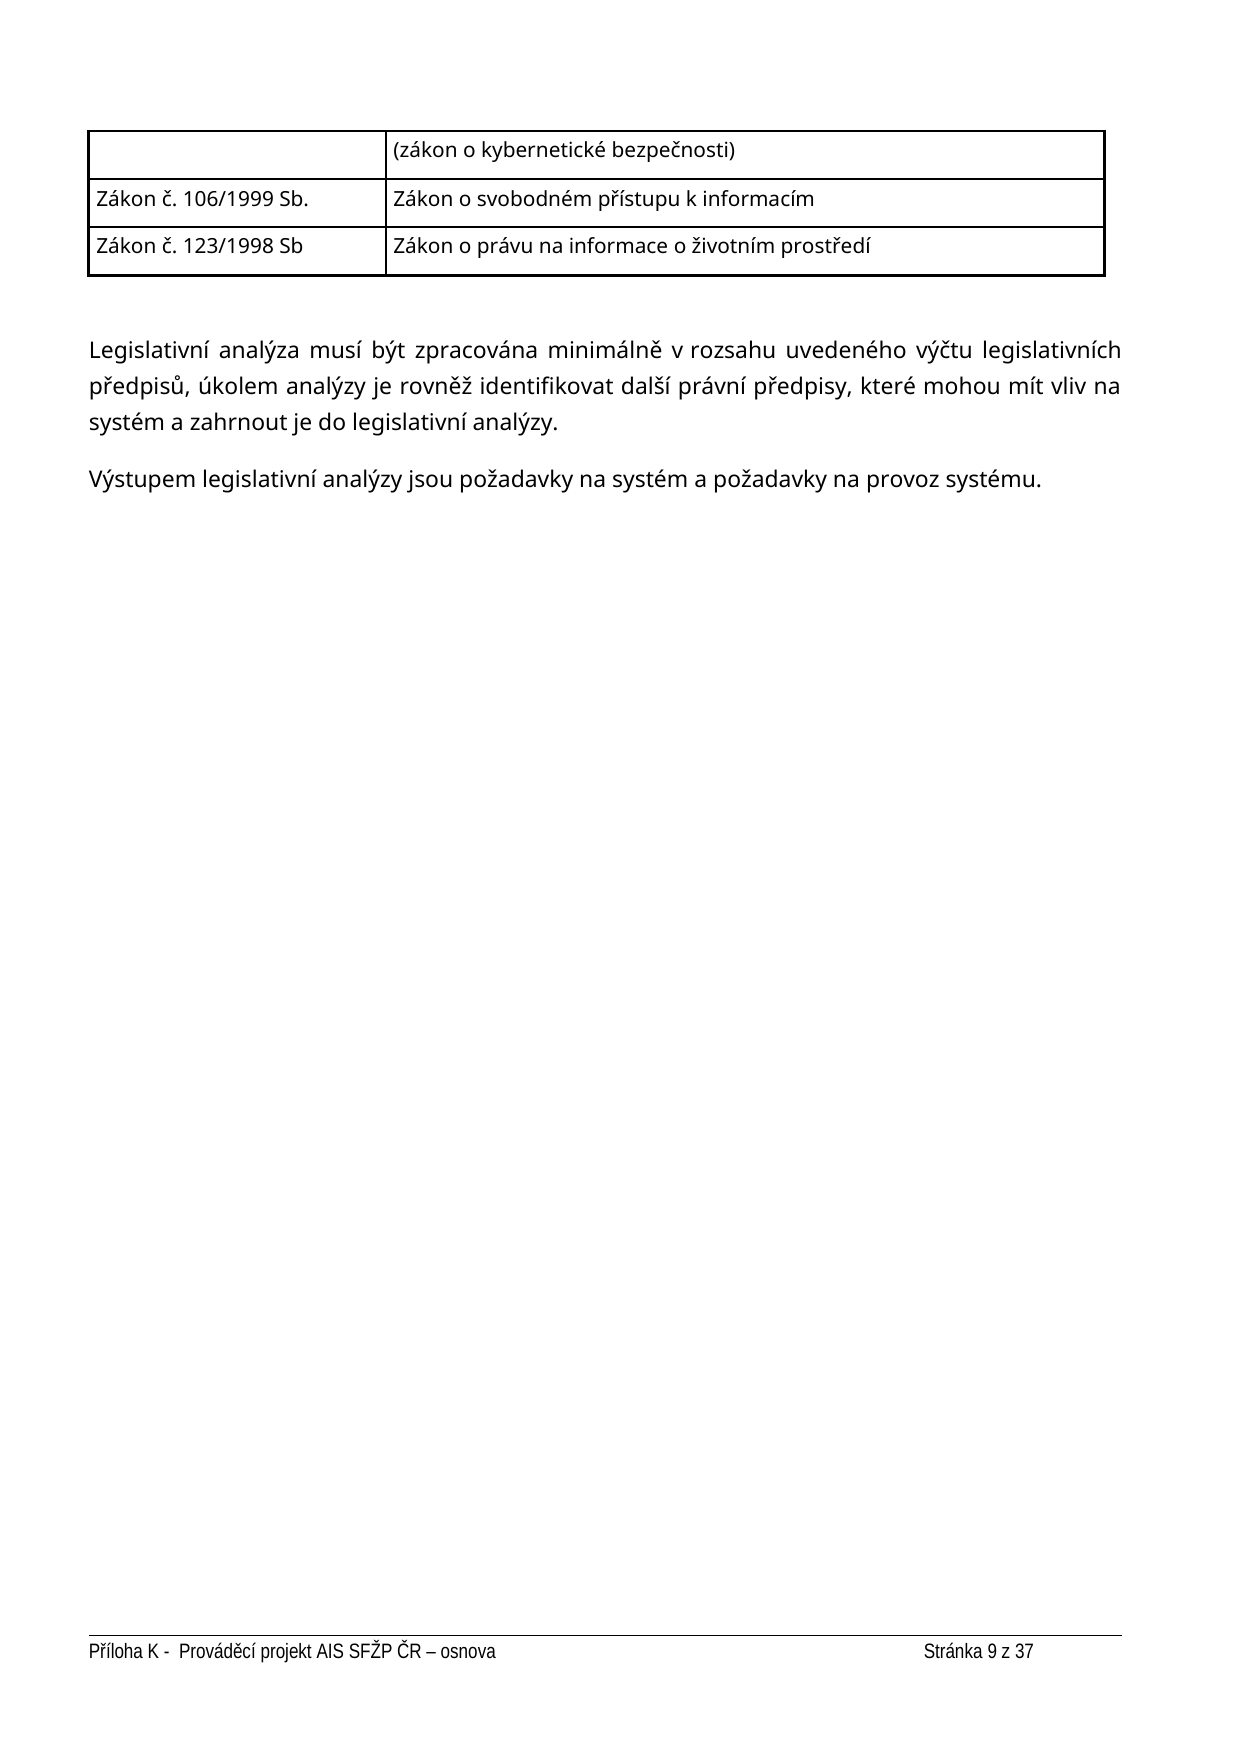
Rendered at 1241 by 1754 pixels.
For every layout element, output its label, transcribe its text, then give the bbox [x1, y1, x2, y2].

text Výstupem legislativní analýzy jsou požadavky na systém a požadavky na provoz systému. [89, 462, 1122, 494]
table_cell Zákon č. 106/1999 Sb. [90, 180, 385, 226]
table_cell Zákon č. 123/1998 Sb [90, 228, 385, 274]
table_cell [387, 132, 1103, 178]
text Legislativní analýza musí být zpracována minimálně v rozsahu uvedeného výčtu legislativních předpisů, úkolem analýzy je rovněž identifikovat další právní předpisy, které mohou mít vliv na systém a zahrnout je do legislativní analýzy. [89, 334, 1122, 437]
table_cell Zákon o svobodném přístupu k informacím [387, 180, 1103, 226]
table_cell Zákon o právu na informace o životním prostředí [387, 228, 1103, 274]
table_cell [90, 132, 385, 178]
